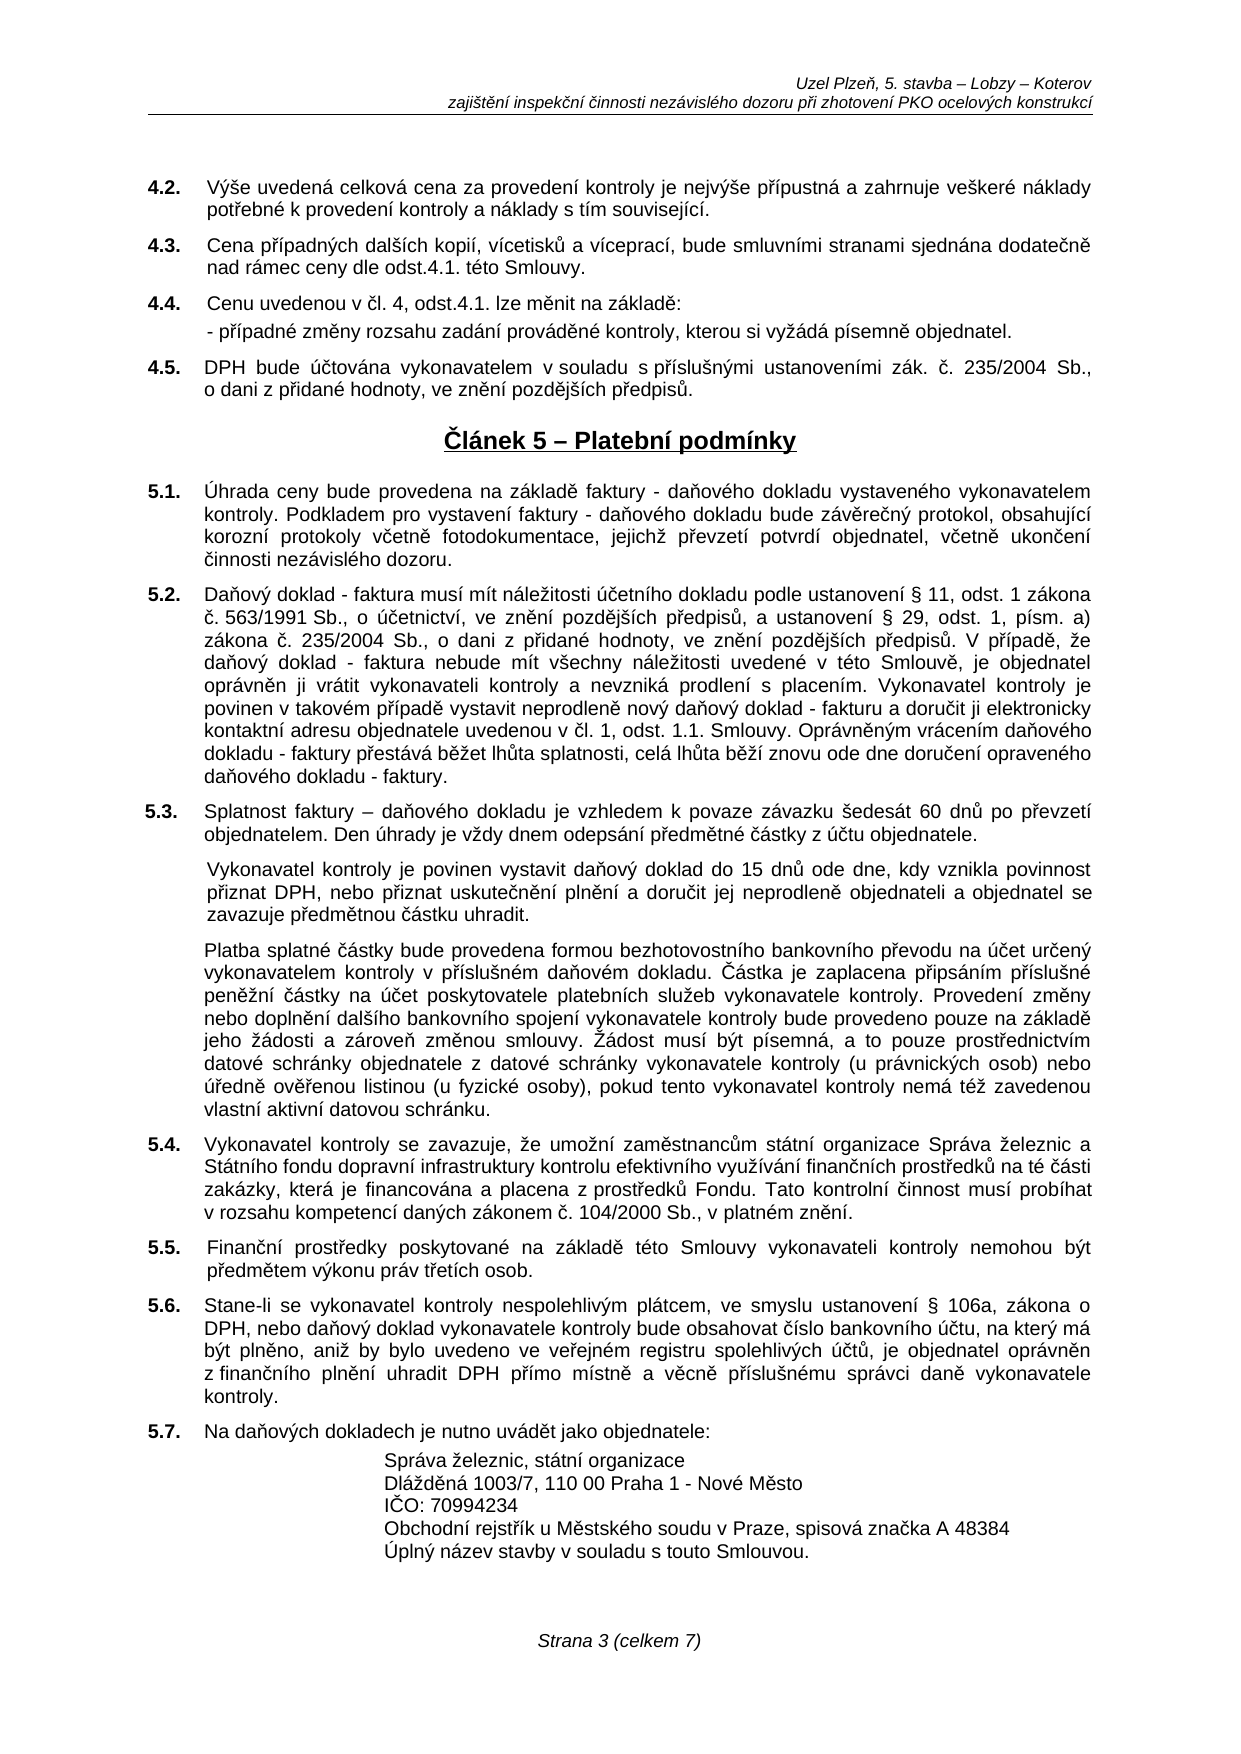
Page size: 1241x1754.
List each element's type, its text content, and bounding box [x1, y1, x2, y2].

text 5.7. Na daňových dokladech je nutno uvádět jako objednatele: [148, 1420, 1093, 1443]
text 5.4. Vykonavatel kontroly se zavazuje, že umožní zaměstnancům státní organizace Správa železnic a Státního fondu dopravní infrastruktury kontrolu efektivního využívání finančních prostředků na té části zakázky, která je financována a placena z prostředků Fondu. Tato kontrolní činnost musí probíhat v rozsahu kompetencí daných zákonem č. 104/2000 Sb., v platném znění. [148, 1133, 1093, 1223]
text Platba splatné částky bude provedena formou bezhotovostního bankovního převodu na účet určený vykonavatelem kontroly v příslušném daňovém dokladu. Částka je zaplacena připsáním příslušné peněžní částky na účet poskytovatele platebních služeb vykonavatele kontroly. Provedení změny nebo doplnění dalšího bankovního spojení vykonavatele kontroly bude provedeno pouze na základě jeho žádosti a zároveň změnou smlouvy. Žádost musí být písemná, a to pouze prostřednictvím datové schránky objednatele z datové schránky vykonavatele kontroly (u právnických osob) nebo úředně ověřenou listinou (u fyzické osoby), pokud tento vykonavatel kontroly nemá též zavedenou vlastní aktivní datovou schránku. [204, 938, 1093, 1120]
text Vykonavatel kontroly je povinen vystavit daňový doklad do 15 dnů ode dne, kdy vznikla povinnost přiznat DPH, nebo přiznat uskutečnění plnění a doručit jej neprodleně objednateli a objednatel se zavazuje předmětnou částku uhradit. [207, 858, 1093, 926]
text 5.3. Splatnost faktury – daňového dokladu je vzhledem k povaze závazku šedesát 60 dnů po převzetí objednatelem. Den úhrady je vždy dnem odepsání předmětné částky z účtu objednatele. [106, 800, 1093, 845]
text Správa železnic, státní organizace [148, 1449, 1093, 1472]
text IČO: 70994234 [148, 1494, 1093, 1517]
text 5.6. Stane-li se vykonavatel kontroly nespolehlivým plátcem, ve smyslu ustanovení § 106a, zákona o DPH, nebo daňový doklad vykonavatele kontroly bude obsahovat číslo bankovního účtu, na který má být plněno, aniž by bylo uvedeno ve veřejném registru spolehlivých účtů, je objednatel oprávněn z finančního plnění uhradit DPH přímo místně a věcně příslušnému správci daně vykonavatele kontroly. [148, 1294, 1093, 1407]
text Úplný název stavby v souladu s touto Smlouvou. [148, 1540, 1093, 1562]
text 4.5. DPH bude účtována vykonavatelem v souladu s příslušnými ustanoveními zák. č. 235/2004 Sb., o dani z přidané hodnoty, ve znění pozdějších předpisů. [148, 356, 1093, 401]
text - případné změny rozsahu zadání prováděné kontroly, kterou si vyžádá písemně objednatel. [148, 320, 1093, 343]
text 4.2. Výše uvedená celková cena za provedení kontroly je nejvýše přípustná a zahrnuje veškeré náklady potřebné k provedení kontroly a náklady s tím související. [148, 176, 1093, 221]
text Dlážděná 1003/7, 110 00 Praha 1 - Nové Město [148, 1472, 1093, 1494]
text 5.2. Daňový doklad - faktura musí mít náležitosti účetního dokladu podle ustanovení § 11, odst. 1 zákona č. 563/1991 Sb., o účetnictví, ve znění pozdějších předpisů, a ustanovení § 29, odst. 1, písm. a) zákona č. 235/2004 Sb., o dani z přidané hodnoty, ve znění pozdějších předpisů. V případě, že daňový doklad - faktura nebude mít všechny náležitosti uvedené v této Smlouvě, je objednatel oprávněn ji vrátit vykonavateli kontroly a nevzniká prodlení s placením. Vykonavatel kontroly je povinen v takovém případě vystavit neprodleně nový daňový doklad - fakturu a doručit ji elektronicky kontaktní adresu objednatele uvedenou v čl. 1, odst. 1.1. Smlouvy. Oprávněným vrácením daňového dokladu - faktury přestává běžet lhůta splatnosti, celá lhůta běží znovu ode dne doručení opraveného daňového dokladu - faktury. [148, 583, 1093, 787]
text 4.4. Cenu uvedenou v čl. 4, odst.4.1. lze měnit na základě: [148, 291, 1093, 314]
text Článek 5 – Platební podmínky [148, 426, 1093, 455]
text 5.1. Úhrada ceny bude provedena na základě faktury - daňového dokladu vystaveného vykonavatelem kontroly. Podkladem pro vystavení faktury - daňového dokladu bude závěrečný protokol, obsahující korozní protokoly včetně fotodokumentace, jejichž převzetí potvrdí objednatel, včetně ukončení činnosti nezávislého dozoru. [148, 480, 1093, 571]
text 4.3. Cena případných dalších kopií, vícetisků a víceprací, bude smluvními stranami sjednána dodatečně nad rámec ceny dle odst.4.1. této Smlouvy. [148, 233, 1093, 279]
text Obchodní rejstřík u Městského soudu v Praze, spisová značka A 48384 [148, 1517, 1093, 1540]
text 5.5. Finanční prostředky poskytované na základě této Smlouvy vykonavateli kontroly nemohou být předmětem výkonu práv třetích osob. [148, 1236, 1093, 1281]
